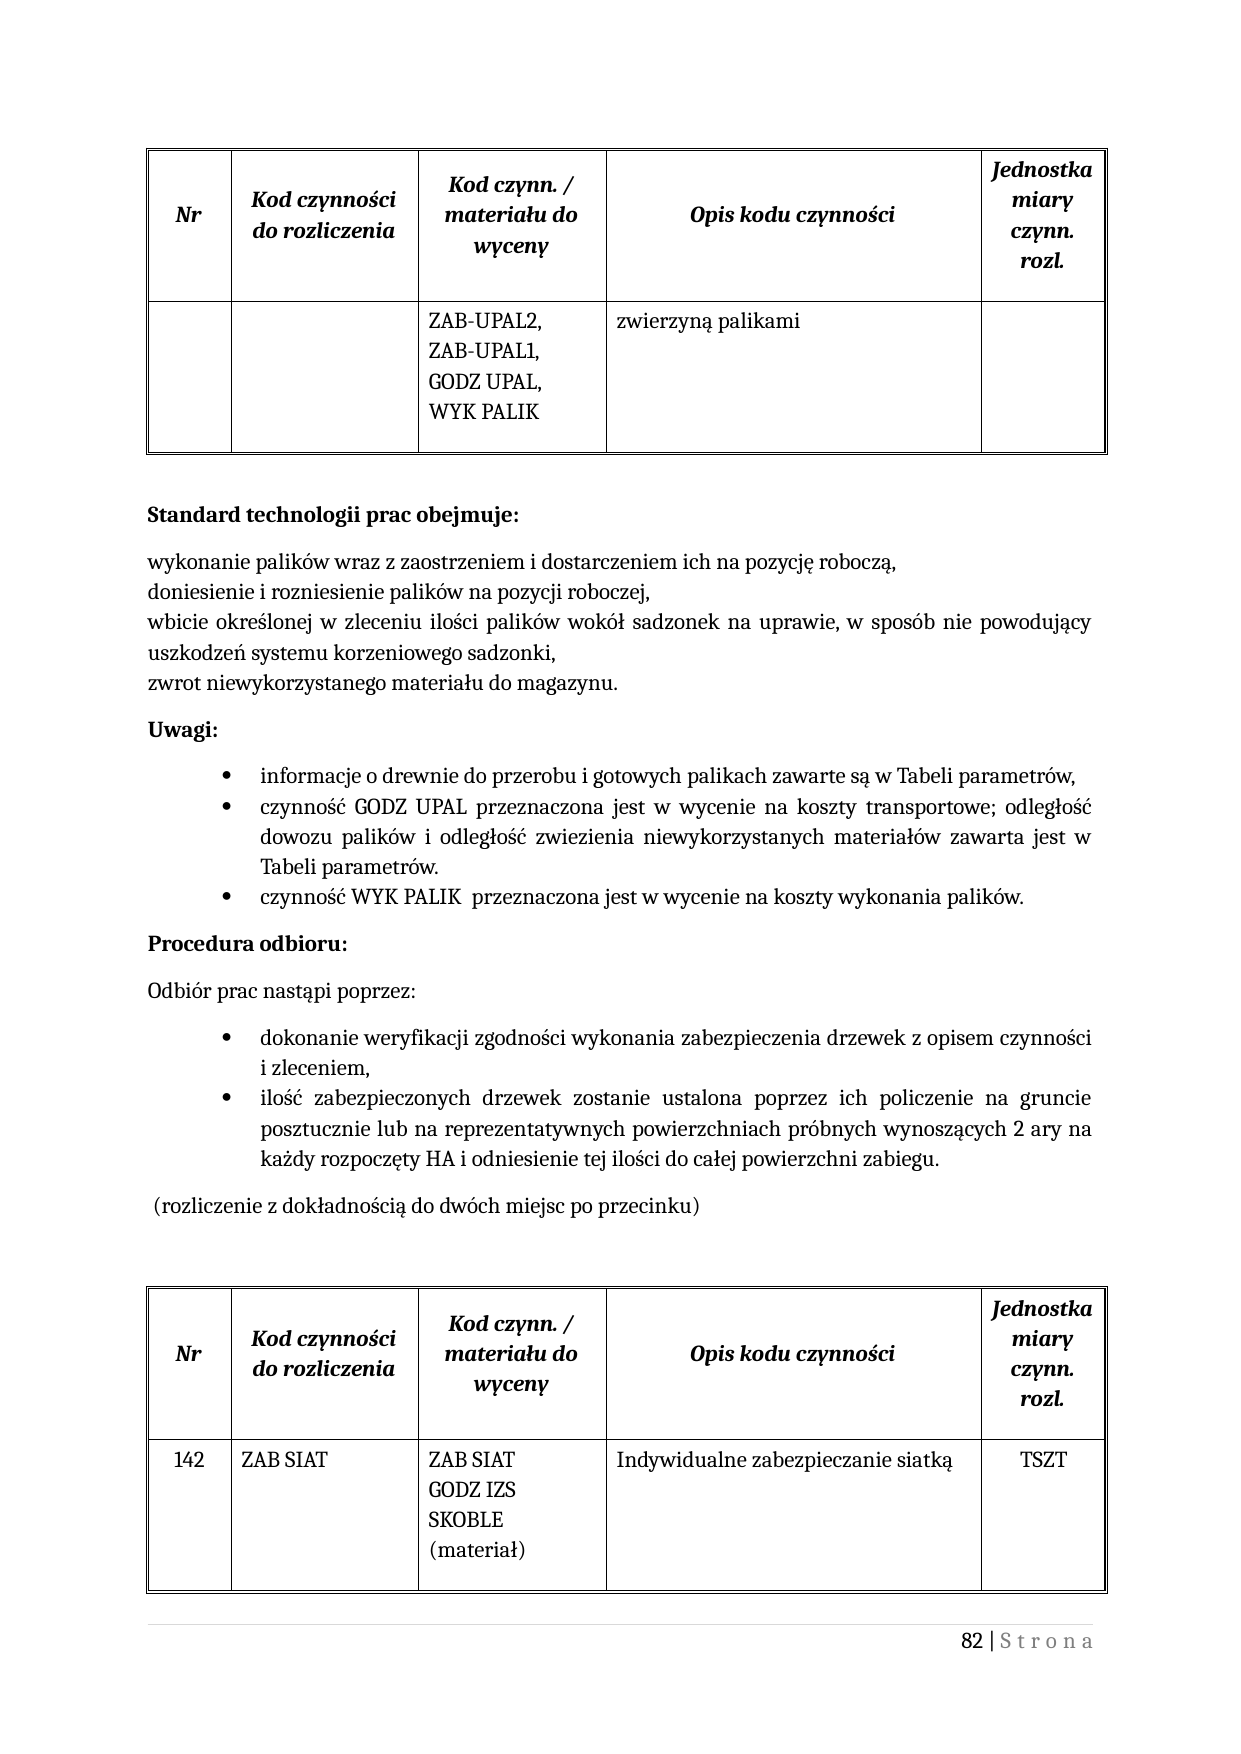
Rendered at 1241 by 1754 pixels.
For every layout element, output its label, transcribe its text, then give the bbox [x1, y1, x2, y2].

text (rozliczenie z dokładnością do dwóch miejsc po przecinku) [148, 1192, 1093, 1219]
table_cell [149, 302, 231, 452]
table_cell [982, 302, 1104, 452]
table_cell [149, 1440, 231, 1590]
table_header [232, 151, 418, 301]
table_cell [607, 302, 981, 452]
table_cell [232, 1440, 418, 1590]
text Uwagi: [148, 716, 1093, 743]
list czynność WYK PALIK przeznaczona jest w wycenie na koszty wykonania palików. [223, 884, 1093, 910]
list ilość zabezpieczonych drzewek zostanie ustalona poprzez ich policzenie na gruncie posztucznie lub na reprezentatywnych powierzchniach próbnych wynoszących 2 ary na każdy rozpoczęty HA i odniesienie tej ilości do całej powierzchni zabiegu. [223, 1085, 1093, 1172]
list wbicie określonej w zleceniu ilości palików wokół sadzonek na uprawie, w sposób nie powodujący uszkodzeń systemu korzeniowego sadzonki, [148, 609, 1093, 666]
text Standard technologii prac obejmuje: [148, 502, 1093, 528]
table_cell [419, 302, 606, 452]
list czynność GODZ UPAL przeznaczona jest w wycenie na koszty transportowe; odległość dowozu palików i odległość zwiezienia niewykorzystanych materiałów zawarta jest w Tabeli parametrów. [223, 793, 1093, 880]
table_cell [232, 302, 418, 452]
list zwrot niewykorzystanego materiału do magazynu. [148, 669, 1093, 696]
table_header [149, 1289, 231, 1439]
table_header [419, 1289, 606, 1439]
list dokonanie weryfikacji zgodności wykonania zabezpieczenia drzewek z opisem czynności i zleceniem, [223, 1025, 1093, 1081]
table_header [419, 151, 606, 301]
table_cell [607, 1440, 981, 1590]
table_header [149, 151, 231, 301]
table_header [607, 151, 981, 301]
list doniesienie i rozniesienie palików na pozycji roboczej, [148, 579, 1093, 605]
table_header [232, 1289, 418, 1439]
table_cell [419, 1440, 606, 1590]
text Odbiór prac nastąpi poprzez: [148, 978, 1093, 1004]
text Procedura odbioru: [148, 931, 1093, 957]
list wykonanie palików wraz z zaostrzeniem i dostarczeniem ich na pozycję roboczą, [148, 549, 1093, 575]
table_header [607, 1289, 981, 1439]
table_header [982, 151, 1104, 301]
list informacje o drewnie do przerobu i gotowych palikach zawarte są w Tabeli parametrów, [223, 763, 1093, 789]
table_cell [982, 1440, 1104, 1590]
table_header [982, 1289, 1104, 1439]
